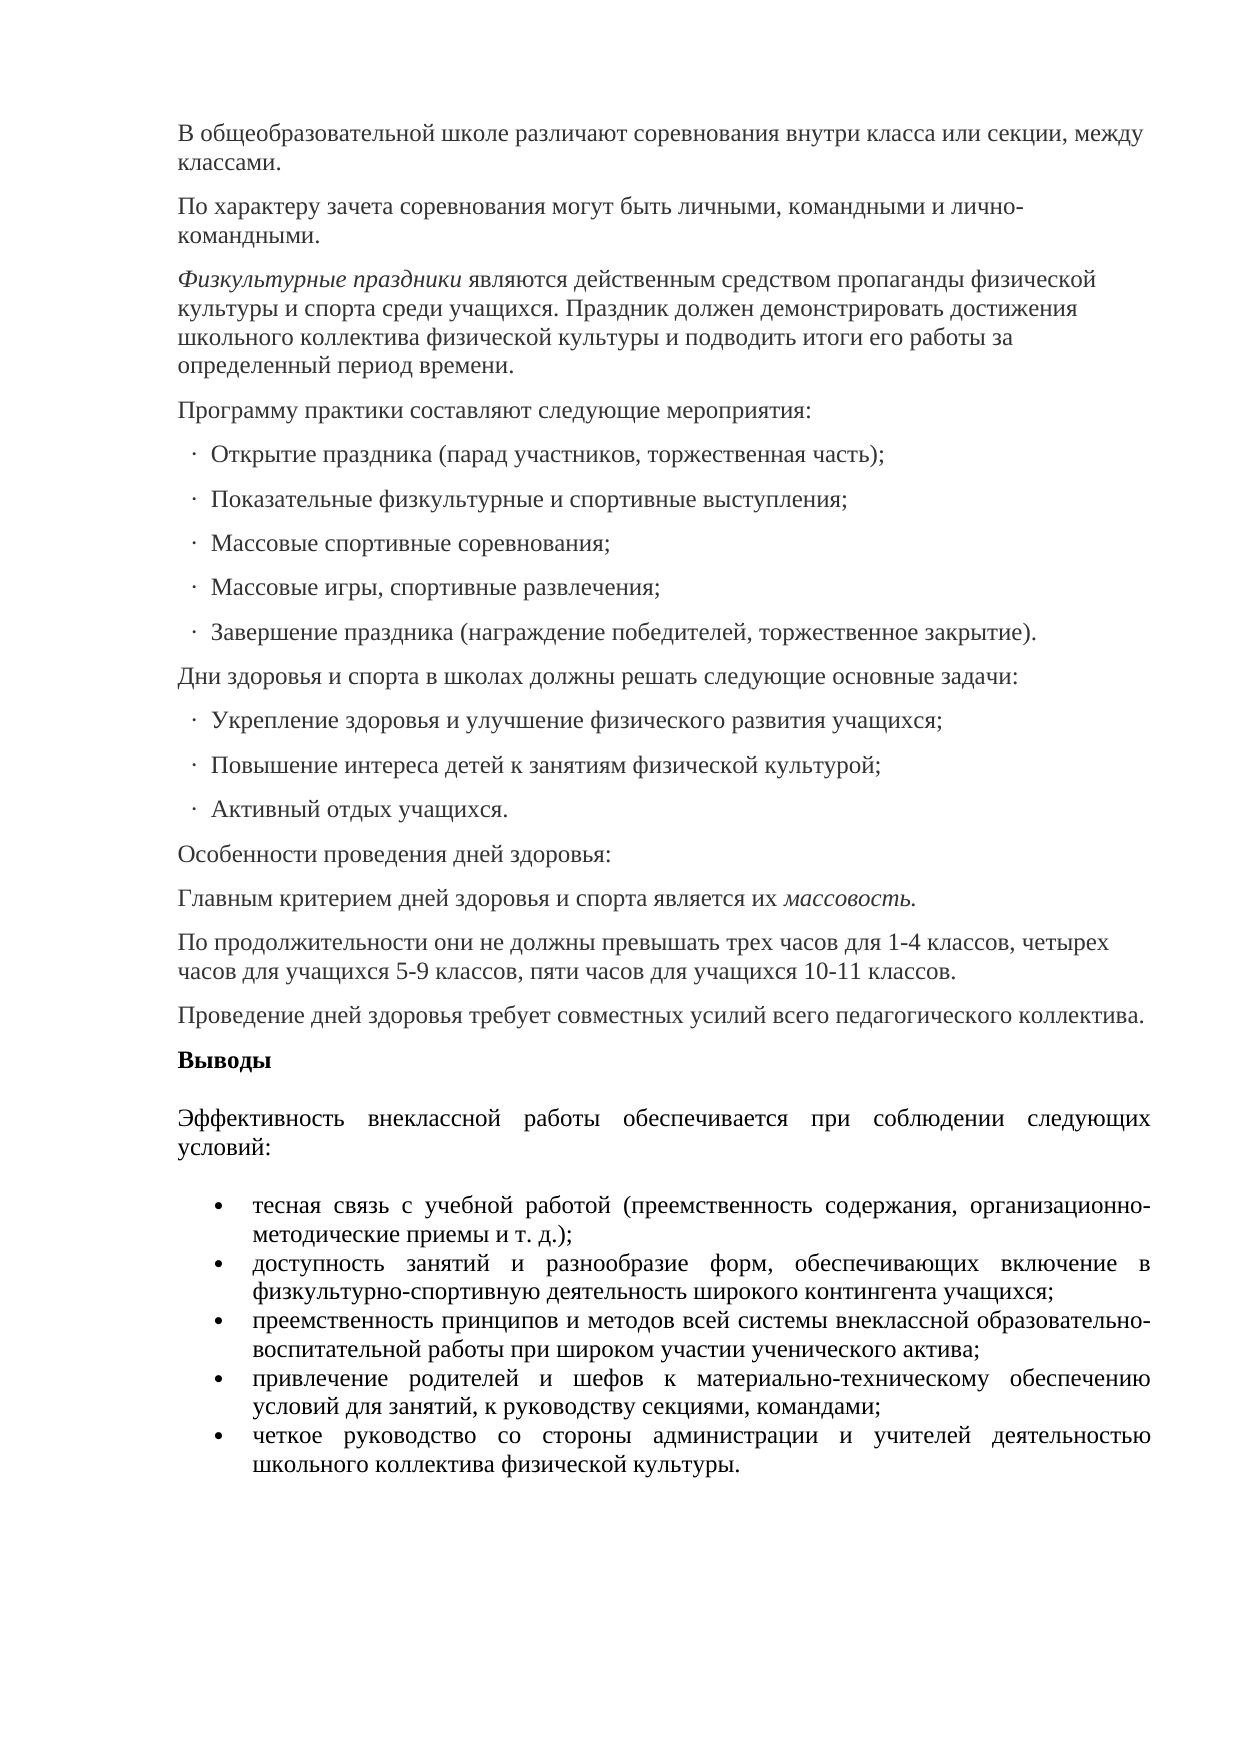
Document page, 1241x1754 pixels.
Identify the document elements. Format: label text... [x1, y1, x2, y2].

list тесная связь с учебной работой (преемственность содержания, организационно-методические приемы и т. д.); [215, 1190, 1152, 1248]
text Особенности проведения дней здоровья: [177, 839, 1152, 867]
text · Активный отдых учащихся. [177, 794, 1152, 823]
text · Укрепление здоровья и улучшение физического развития учащихся; [177, 706, 1152, 734]
text · Повышение интереса детей к занятиям физической культурой; [177, 750, 1152, 779]
text Эффективность внеклассной работы обеспечивается при соблюдении следующих условий: [177, 1103, 1152, 1161]
list четкое руководство со стороны администрации и учителей деятельностью школьного коллектива физической культуры. [215, 1420, 1152, 1478]
list привлечение родителей и шефов к материально-техническому обеспечению условий для занятий, к руководству секциями, командами; [215, 1363, 1152, 1420]
text · Показательные физкультурные и спортивные выступления; [177, 484, 1152, 512]
text По продолжительности они не должны превышать трех часов для 1-4 классов, четырех часов для учащихся 5-9 классов, пяти часов для учащихся 10-11 классов. [177, 927, 1152, 985]
text Программу практики составляют следующие мероприятия: [177, 395, 1152, 424]
text · Массовые игры, спортивные развлечения; [177, 572, 1152, 601]
text По характеру зачета соревнования могут быть личными, командными и лично-командными. [177, 191, 1152, 249]
list доступность занятий и разнообразие форм, обеспечивающих включение в физкультурно-спортивную деятельность широкого контингента учащихся; [215, 1248, 1152, 1305]
text ﻿Выводы [177, 1045, 1152, 1074]
text Главным критерием дней здоровья и спорта является их массовость. [177, 883, 1152, 912]
text В общеобразовательной школе различают соревнования внутри класса или секции, между классами. [177, 118, 1152, 176]
text Физкультурные праздники являются действенным средством пропаганды физической культуры и спорта среди учащихся. Праздник должен демонстрировать достижения школьного коллектива физической культуры и подводить итоги его работы за определенный период времени. [177, 264, 1152, 379]
text · Открытие праздника (парад участников, торжественная часть); [177, 439, 1152, 468]
text Проведение дней здоровья требует совместных усилий всего педагогического коллектива. [177, 1001, 1152, 1029]
text Дни здоровья и спорта в школах должны решать следующие основные задачи: [177, 661, 1152, 690]
text · Массовые спортивные соревнования; [177, 528, 1152, 557]
text · Завершение праздника (награждение победителей, торжественное закрытие). [177, 617, 1152, 646]
list преемственность принципов и методов всей системы внеклассной образовательно-воспитательной работы при широком участии ученического актива; [215, 1305, 1152, 1363]
